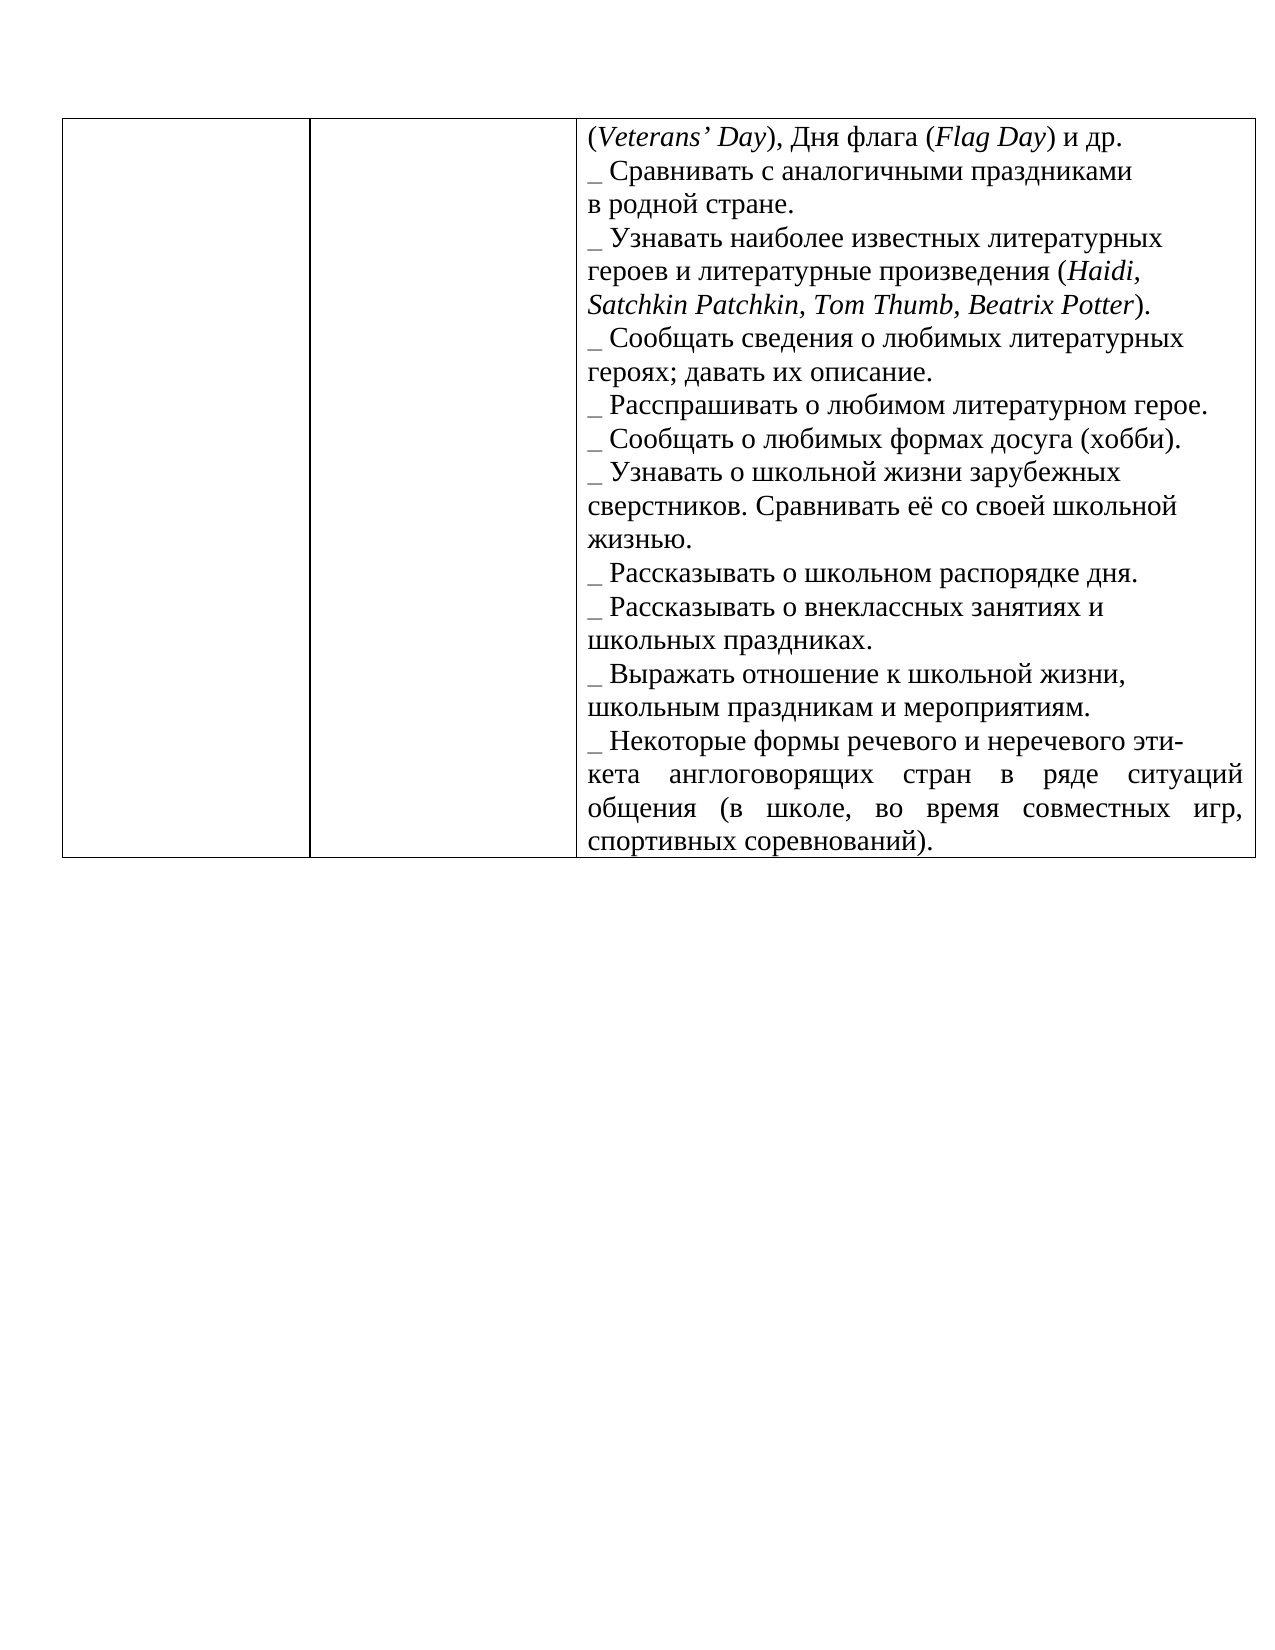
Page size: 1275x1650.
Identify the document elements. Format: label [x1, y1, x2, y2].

table_cell [577, 119, 1255, 857]
table_cell [63, 119, 309, 857]
table_cell [311, 119, 576, 857]
